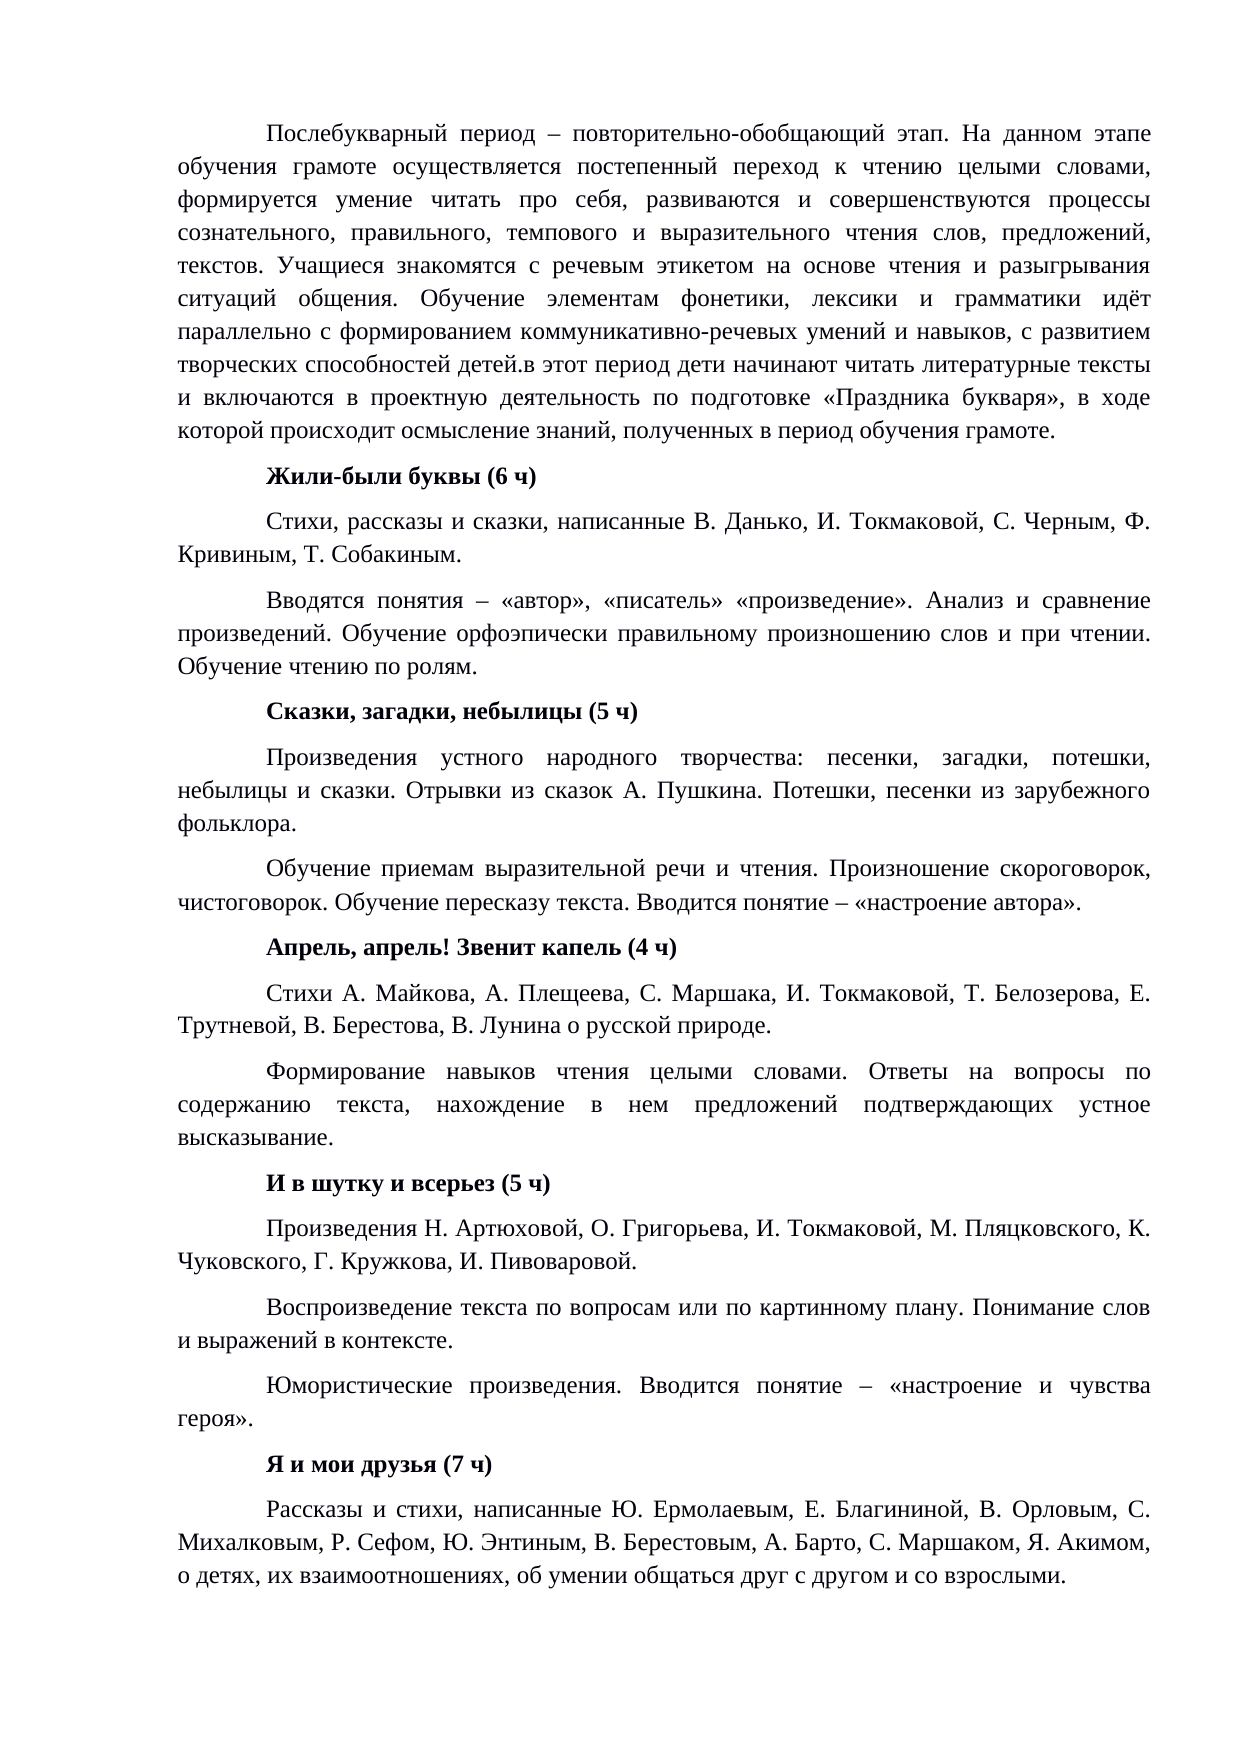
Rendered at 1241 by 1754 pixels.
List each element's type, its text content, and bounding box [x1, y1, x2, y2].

text Апрель, апрель! Звенит капель (4 ч) [177, 932, 1152, 961]
text Обучение приемам выразительной речи и чтения. Произношение скороговорок, чистоговорок. Обучение пересказу текста. Вводится понятие – «настроение автора». [177, 853, 1152, 915]
text Вводятся понятия – «автор», «писатель» «произведение». Анализ и сравнение произведений. Обучение орфоэпически правильному произношению слов и при чтении. Обучение чтению по ролям. [177, 585, 1152, 680]
text И в шутку и всерьез (5 ч) [177, 1168, 1152, 1196]
text Юмористические произведения. Вводится понятие – «настроение и чувства героя». [177, 1370, 1152, 1432]
text Формирование навыков чтения целыми словами. Ответы на вопросы по содержанию текста, нахождение в нем предложений подтверждающих устное высказывание. [177, 1056, 1152, 1151]
text Стихи, рассказы и сказки, написанные В. Данько, И. Токмаковой, С. Черным, Ф. Кривиным, Т. Собакиным. [177, 506, 1152, 568]
text Сказки, загадки, небылицы (5 ч) [177, 696, 1152, 725]
text Произведения Н. Артюховой, О. Григорьева, И. Токмаковой, М. Пляцковского, К. Чуковского, Г. Кружкова, И. Пивоваровой. [177, 1213, 1152, 1275]
text Произведения устного народного творчества: песенки, загадки, потешки, небылицы и сказки. Отрывки из сказок А. Пушкина. Потешки, песенки из зарубежного фольклора. [177, 742, 1152, 837]
text Стихи А. Майкова, А. Плещеева, С. Маршака, И. Токмаковой, Т. Белозерова, Е. Трутневой, В. Берестова, В. Лунина о русской природе. [177, 978, 1152, 1039]
text Рассказы и стихи, написанные Ю. Ермолаевым, Е. Благининой, В. Орловым, С. Михалковым, Р. Сефом, Ю. Энтиным, В. Берестовым, А. Барто, С. Маршаком, Я. Акимом, о детях, их взаимоотношениях, об умении общаться друг с другом и со взрослыми. [177, 1494, 1152, 1589]
text Я и мои друзья (7 ч) [177, 1449, 1152, 1478]
text Воспроизведение текста по вопросам или по картинному плану. Понимание слов и выражений в контексте. [177, 1292, 1152, 1353]
text Жили-были буквы (6 ч) [177, 461, 1152, 489]
text Послебукварный период – повторительно-обобщающий этап. На данном этапе обучения грамоте осуществляется постепенный переход к чтению целыми словами, формируется умение читать про себя, развиваются и совершенствуются процессы сознательного, правильного, темпового и выразительного чтения слов, предложений, текстов. Учащиеся знакомятся с речевым этикетом на основе чтения и разыгрывания ситуаций общения. Обучение элементам фонетики, лексики и грамматики идёт параллельно с формированием коммуникативно-речевых умений и навыков, с развитием творческих способностей детей.в этот период дети начинают читать литературные тексты и включаются в проектную деятельность по подготовке «Праздника букваря», в ходе которой происходит осмысление знаний, полученных в период обучения грамоте. [177, 118, 1152, 444]
